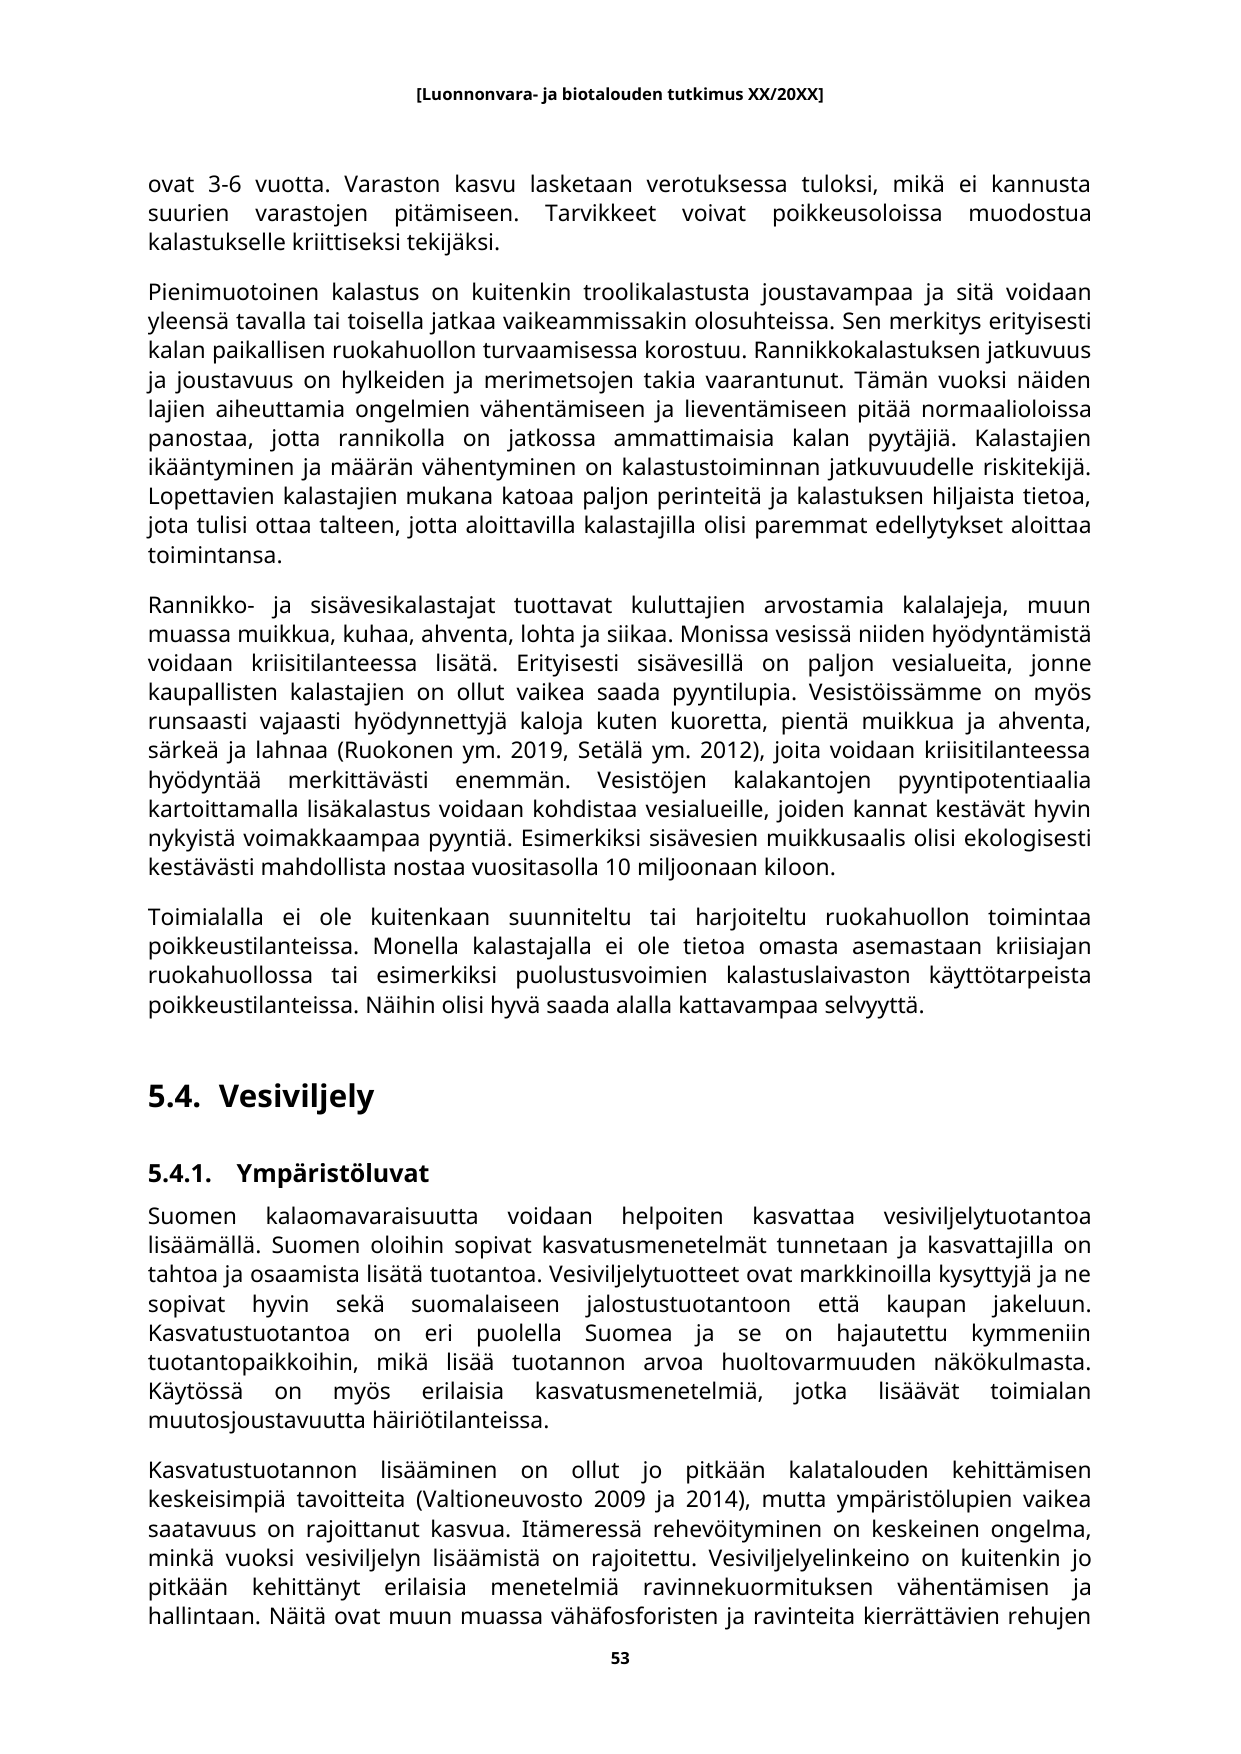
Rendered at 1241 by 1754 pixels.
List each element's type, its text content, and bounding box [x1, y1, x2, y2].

text Toimialalla ei ole kuitenkaan suunniteltu tai harjoiteltu ruokahuollon toimintaa poikkeustilanteissa. Monella kalastajalla ei ole tietoa omasta asemastaan kriisiajan ruokahuollossa tai esimerkiksi puolustusvoimien kalastuslaivaston käyttötarpeista poikkeustilanteissa. Näihin olisi hyvä saada alalla kattavampaa selvyyttä. [148, 902, 1092, 1019]
text Rannikko- ja sisävesikalastajat tuottavat kuluttajien arvostamia kalalajeja, muun muassa muikkua, kuhaa, ahventa, lohta ja siikaa. Monissa vesissä niiden hyödyntämistä voidaan kriisitilanteessa lisätä. Erityisesti sisävesillä on paljon vesialueita, jonne kaupallisten kalastajien on ollut vaikea saada pyyntilupia. Vesistöissämme on myös runsaasti vajaasti hyödynnettyjä kaloja kuten kuoretta, pientä muikkua ja ahventa, särkeä ja lahnaa (Ruokonen ym. 2019, Setälä ym. 2012), joita voidaan kriisitilanteessa hyödyntää merkittävästi enemmän. Vesistöjen kalakantojen pyyntipotentiaalia kartoittamalla lisäkalastus voidaan kohdistaa vesialueille, joiden kannat kestävät hyvin nykyistä voimakkaampaa pyyntiä. Esimerkiksi sisävesien muikkusaalis olisi ekologisesti kestävästi mahdollista nostaa vuositasolla 10 miljoonaan kiloon. [148, 590, 1092, 881]
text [148, 169, 1092, 256]
text Suomen kalaomavaraisuutta voidaan helpoiten kasvattaa vesiviljelytuotantoa lisäämällä. Suomen oloihin sopivat kasvatusmenetelmät tunnetaan ja kasvattajilla on tahtoa ja osaamista lisätä tuotantoa. Vesiviljelytuotteet ovat markkinoilla kysyttyjä ja ne sopivat hyvin sekä suomalaiseen jalostustuotantoon että kaupan jakeluun. Kasvatustuotantoa on eri puolella Suomea ja se on hajautettu kymmeniin tuotantopaikkoihin, mikä lisää tuotannon arvoa huoltovarmuuden näkökulmasta. Käytössä on myös erilaisia kasvatusmenetelmiä, jotka lisäävät toimialan muutosjoustavuutta häiriötilanteissa. [148, 1201, 1092, 1434]
subtitle Ympäristöluvat [148, 1156, 1092, 1189]
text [148, 1455, 1092, 1630]
subtitle Vesiviljely [148, 1077, 1092, 1115]
text Pienimuotoinen kalastus on kuitenkin troolikalastusta joustavampaa ja sitä voidaan yleensä tavalla tai toisella jatkaa vaikeammissakin olosuhteissa. Sen merkitys erityisesti kalan paikallisen ruokahuollon turvaamisessa korostuu. Rannikkokalastuksen jatkuvuus ja joustavuus on hylkeiden ja merimetsojen takia vaarantunut. Tämän vuoksi näiden lajien aiheuttamia ongelmien vähentämiseen ja lieventämiseen pitää normaalioloissa panostaa, jotta rannikolla on jatkossa ammattimaisia kalan pyytäjiä. Kalastajien ikääntyminen ja määrän vähentyminen on kalastustoiminnan jatkuvuudelle riskitekijä. Lopettavien kalastajien mukana katoaa paljon perinteitä ja kalastuksen hiljaista tietoa, jota tulisi ottaa talteen, jotta aloittavilla kalastajilla olisi paremmat edellytykset aloittaa toimintansa. [148, 277, 1092, 569]
